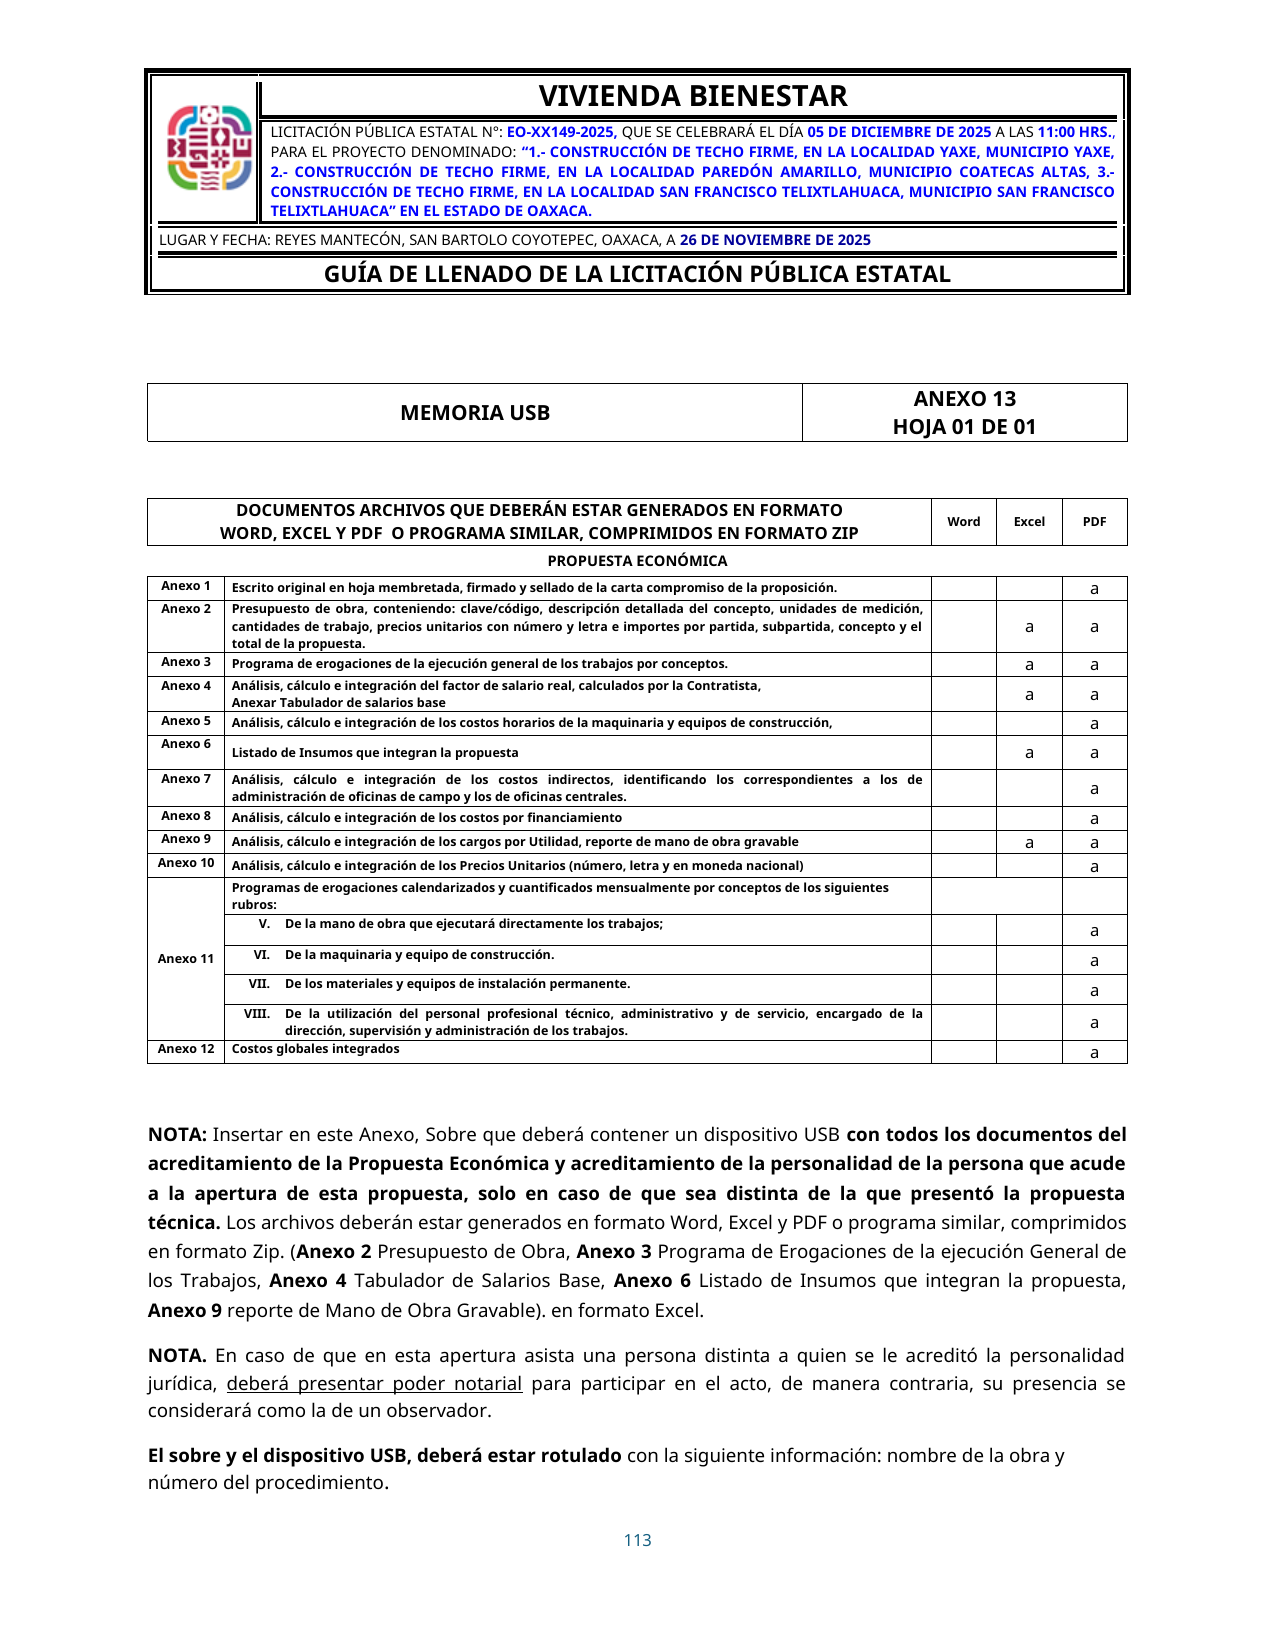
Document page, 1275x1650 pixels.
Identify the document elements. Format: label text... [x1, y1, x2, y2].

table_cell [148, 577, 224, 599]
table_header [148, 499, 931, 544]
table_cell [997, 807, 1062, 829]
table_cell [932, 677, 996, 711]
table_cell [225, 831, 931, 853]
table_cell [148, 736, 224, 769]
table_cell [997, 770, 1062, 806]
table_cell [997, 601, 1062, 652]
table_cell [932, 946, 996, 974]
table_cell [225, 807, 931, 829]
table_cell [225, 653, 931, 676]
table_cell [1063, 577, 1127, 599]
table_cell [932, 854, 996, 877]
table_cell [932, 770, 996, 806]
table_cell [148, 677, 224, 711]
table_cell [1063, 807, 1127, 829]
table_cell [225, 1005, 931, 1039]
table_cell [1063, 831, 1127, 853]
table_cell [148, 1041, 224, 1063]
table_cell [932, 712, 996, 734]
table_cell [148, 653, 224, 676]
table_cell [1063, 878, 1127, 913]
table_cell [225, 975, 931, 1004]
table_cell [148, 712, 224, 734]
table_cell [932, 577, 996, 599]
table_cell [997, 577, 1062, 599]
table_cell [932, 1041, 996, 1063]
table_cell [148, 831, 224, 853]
text NOTA. En caso de que en esta apertura asista una persona distinta a quien se le acreditó la personalidad jurídica, deberá presentar poder notarial para participar en el acto, de manera contraria, su presencia se considerará como la de un observador. [148, 1343, 1127, 1423]
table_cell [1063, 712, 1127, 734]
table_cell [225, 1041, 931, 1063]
text El sobre y el dispositivo USB, deberá estar rotulado con la siguiente información: nombre de la obra y número del procedimiento. [148, 1442, 1127, 1496]
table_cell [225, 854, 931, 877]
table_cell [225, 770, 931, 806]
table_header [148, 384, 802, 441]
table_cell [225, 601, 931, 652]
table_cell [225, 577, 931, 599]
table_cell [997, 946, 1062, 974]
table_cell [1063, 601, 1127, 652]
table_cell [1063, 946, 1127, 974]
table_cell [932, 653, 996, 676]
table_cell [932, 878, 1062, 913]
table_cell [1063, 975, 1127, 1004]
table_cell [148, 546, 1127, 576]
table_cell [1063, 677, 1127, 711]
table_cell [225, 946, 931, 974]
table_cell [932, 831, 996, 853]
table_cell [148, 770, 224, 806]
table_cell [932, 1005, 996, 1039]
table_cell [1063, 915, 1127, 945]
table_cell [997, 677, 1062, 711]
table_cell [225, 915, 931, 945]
picture [156, 97, 256, 196]
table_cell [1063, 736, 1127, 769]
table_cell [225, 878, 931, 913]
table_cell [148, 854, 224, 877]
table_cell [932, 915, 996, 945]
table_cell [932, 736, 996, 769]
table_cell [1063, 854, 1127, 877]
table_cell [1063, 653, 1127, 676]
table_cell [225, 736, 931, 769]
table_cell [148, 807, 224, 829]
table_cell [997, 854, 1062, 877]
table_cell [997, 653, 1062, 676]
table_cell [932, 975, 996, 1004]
text NOTA: Insertar en este Anexo, Sobre que deberá contener un dispositivo USB con todos los documentos del acreditamiento de la Propuesta Económica y acreditamiento de la personalidad de la persona que acude a la apertura de esta propuesta, solo en caso de que sea distinta de la que presentó la propuesta técnica. Los archivos deberán estar generados en formato Word, Excel y PDF o programa similar, comprimidos en formato Zip. (Anexo 2 Presupuesto de Obra, Anexo 3 Programa de Erogaciones de la ejecución General de los Trabajos, Anexo 4 Tabulador de Salarios Base, Anexo 6 Listado de Insumos que integran la propuesta, Anexo 9 reporte de Mano de Obra Gravable). en formato Excel. [148, 1121, 1127, 1322]
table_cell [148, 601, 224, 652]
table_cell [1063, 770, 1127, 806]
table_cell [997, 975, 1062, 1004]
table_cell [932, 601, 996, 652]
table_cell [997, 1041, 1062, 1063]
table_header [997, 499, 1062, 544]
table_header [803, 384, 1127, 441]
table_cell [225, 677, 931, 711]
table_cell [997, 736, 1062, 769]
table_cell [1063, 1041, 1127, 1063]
picture [258, 97, 263, 196]
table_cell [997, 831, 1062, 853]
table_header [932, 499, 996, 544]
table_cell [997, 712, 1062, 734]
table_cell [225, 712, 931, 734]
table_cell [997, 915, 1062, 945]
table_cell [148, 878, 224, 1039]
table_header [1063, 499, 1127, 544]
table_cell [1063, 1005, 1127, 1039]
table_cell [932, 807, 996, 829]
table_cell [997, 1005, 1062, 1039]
